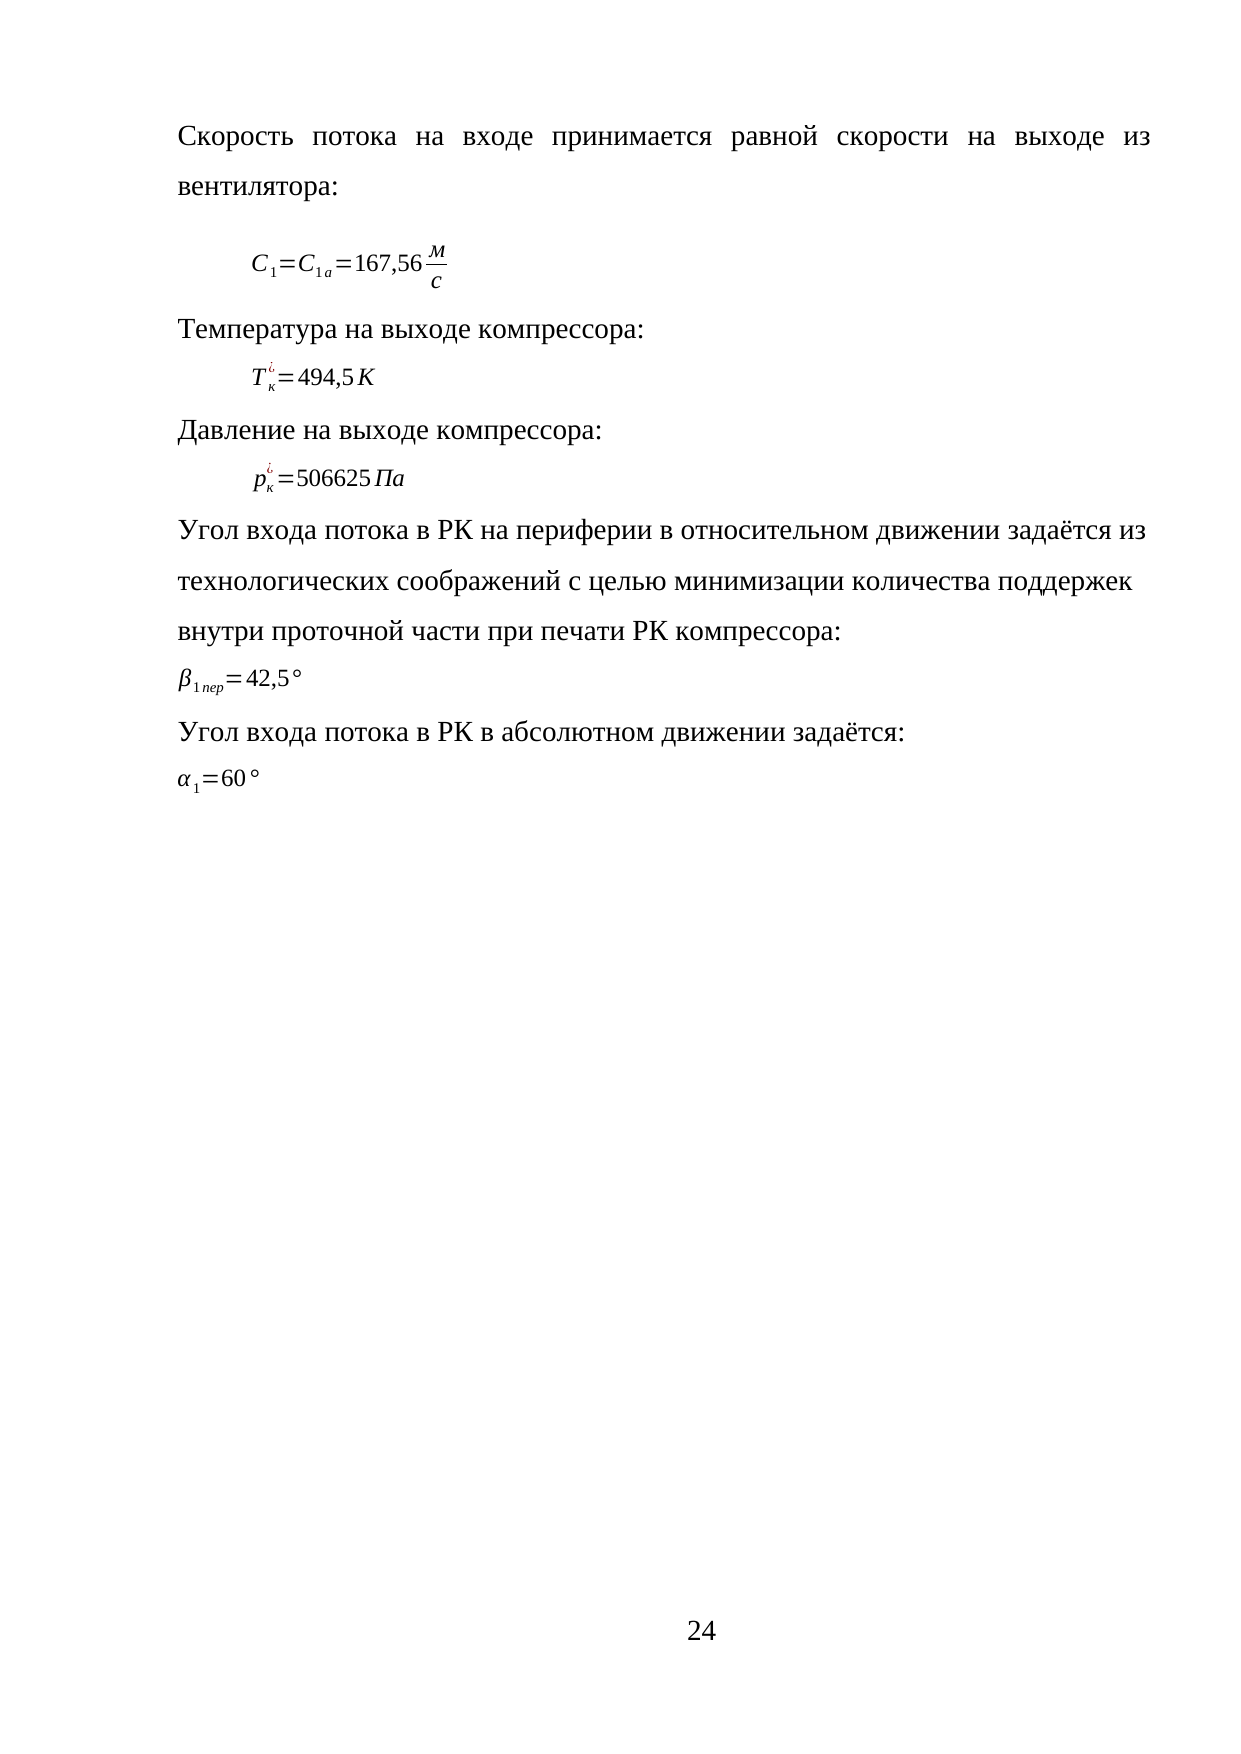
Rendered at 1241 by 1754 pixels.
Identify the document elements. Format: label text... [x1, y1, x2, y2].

text Угол входа потока в РК в абсолютном движении задаётся: [177, 714, 1152, 747]
text Давление на выходе компрессора: [177, 412, 1152, 445]
text Угол входа потока в РК на периферии в относительном движении задаётся из технологических соображений с целью минимизации количества поддержек внутри проточной части при печати РК компрессора: [177, 512, 1152, 647]
text Температура на выходе компрессора: [177, 311, 1152, 345]
text Скорость потока на входе принимается равной скорости на выходе из вентилятора: [177, 118, 1152, 202]
